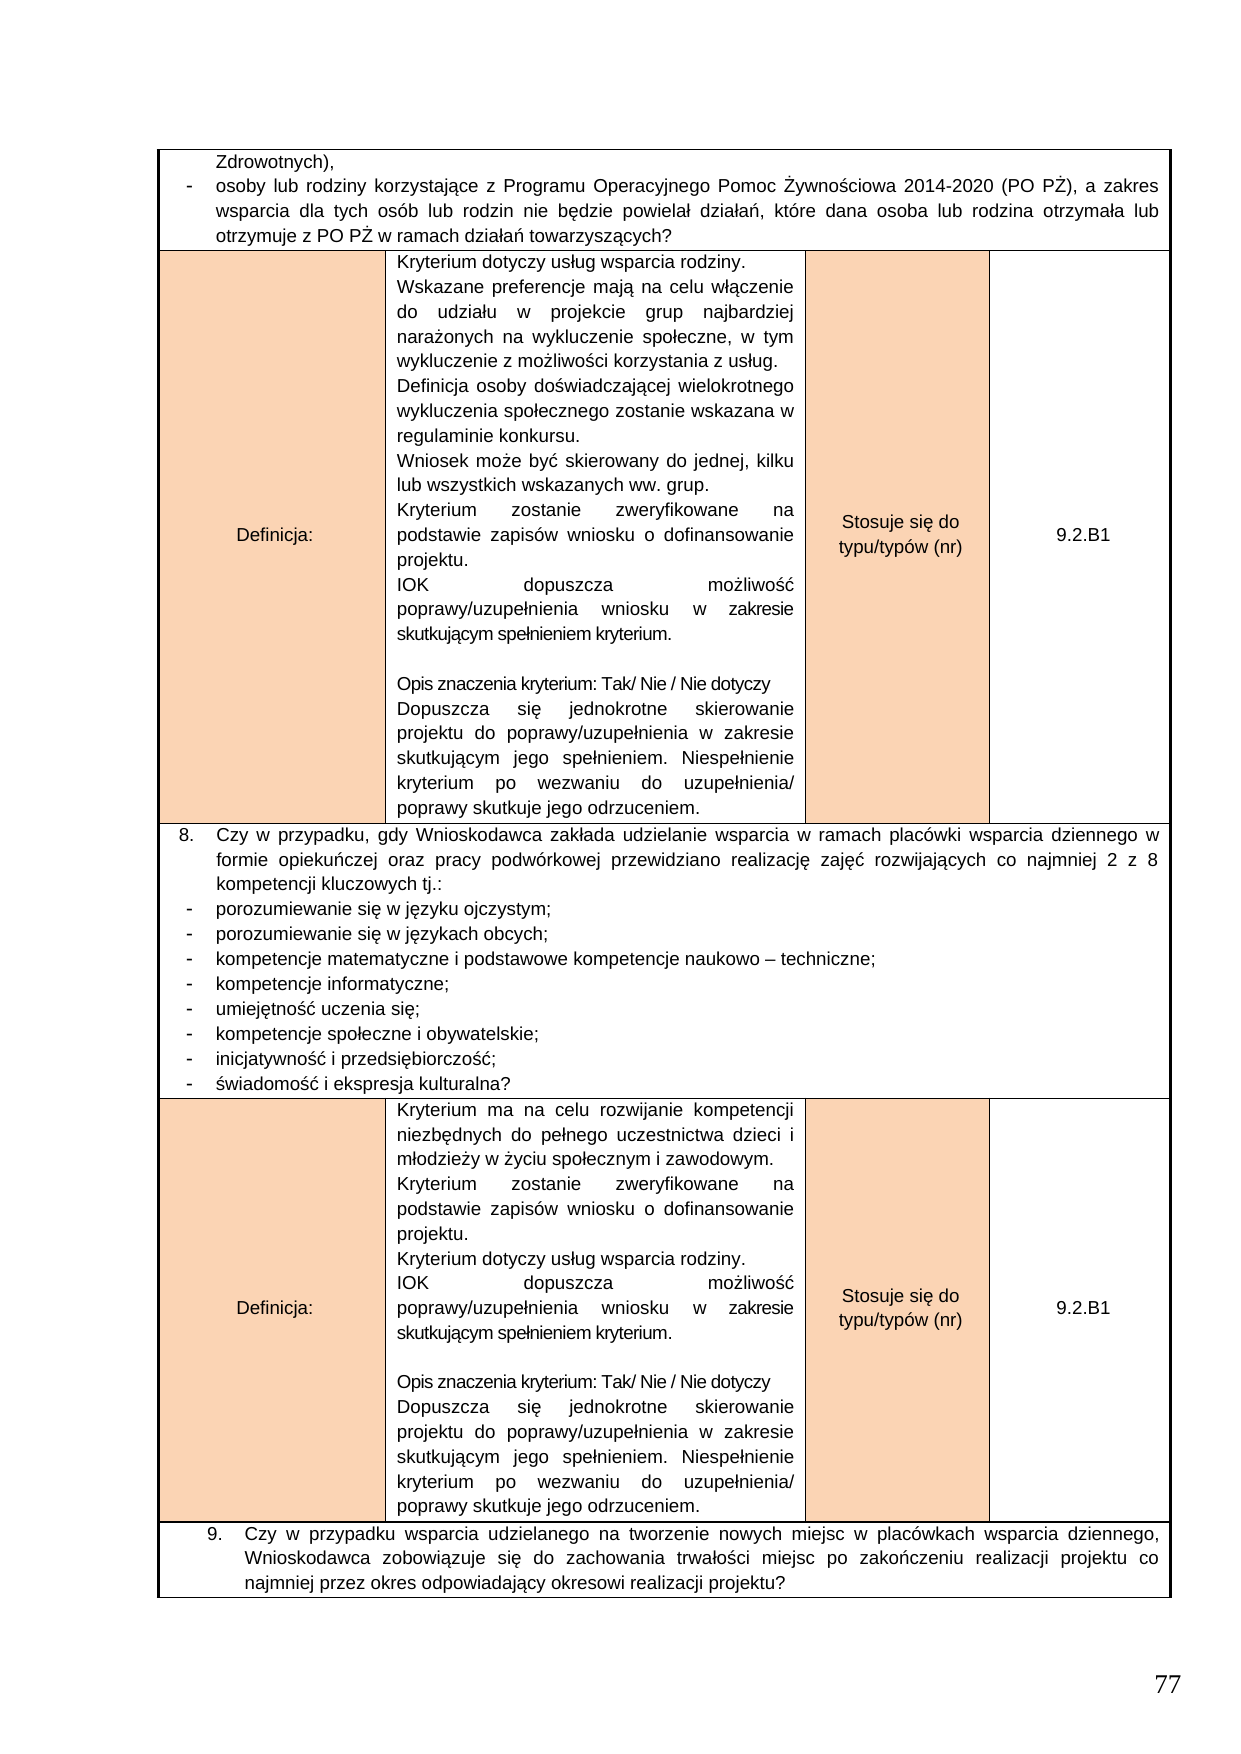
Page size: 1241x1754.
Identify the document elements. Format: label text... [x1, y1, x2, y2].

table_cell Stosuje się do typu/typów (nr) [806, 1099, 989, 1521]
table_cell Czy w przypadku, gdy Wnioskodawca zakłada udzielanie wsparcia w ramach placówki wsparcia dziennego w formie opiekuńczej oraz pracy podwórkowej przewidziano realizację zajęć rozwijających co najmniej 2 z 8 kompetencji kluczowych tj.: porozumiewanie się w języku ojczystym; porozumiewanie się w językach obcych; kompetencje matematyczne i podstawowe kompetencje naukowo – techniczne; kompetencje informatyczne; umiejętność uczenia się; kompetencje społeczne i obywatelskie; inicjatywność i przedsiębiorczość; świadomość i ekspresja kulturalna? [160, 824, 1169, 1097]
table_cell 9.2.B1 [990, 1099, 1169, 1521]
table_cell Kryterium ma na celu rozwijanie kompetencji niezbędnych do pełnego uczestnictwa dzieci i młodzieży w życiu społecznym i zawodowym. Kryterium zostanie zweryfikowane na podstawie zapisów wniosku o dofinansowanie projektu. Kryterium dotyczy usług wsparcia rodziny. IOK dopuszcza możliwość poprawy/uzupełnienia wniosku w zakresie skutkującym spełnieniem kryterium. Opis znaczenia kryterium: Tak/ Nie / Nie dotyczy Dopuszcza się jednokrotne skierowanie projektu do poprawy/uzupełnienia w zakresie skutkującym jego spełnieniem. Niespełnienie kryterium po wezwaniu do uzupełnienia/ poprawy skutkuje jego odrzuceniem. [386, 1099, 805, 1521]
table_cell Czy w przypadku wsparcia udzielanego na tworzenie nowych miejsc w placówkach wsparcia dziennego, Wnioskodawca zobowiązuje się do zachowania trwałości miejsc po zakończeniu realizacji projektu co najmniej przez okres odpowiadający okresowi realizacji projektu? [160, 1523, 1169, 1597]
table_cell 9.2.B1 [990, 251, 1169, 823]
table_cell Definicja: [160, 251, 385, 823]
table_cell Kryterium dotyczy usług wsparcia rodziny. Wskazane preferencje mają na celu włączenie do udziału w projekcie grup najbardziej narażonych na wykluczenie społeczne, w tym wykluczenie z możliwości korzystania z usług. Definicja osoby doświadczającej wielokrotnego wykluczenia społecznego zostanie wskazana w regulaminie konkursu. Wniosek może być skierowany do jednej, kilku lub wszystkich wskazanych ww. grup. Kryterium zostanie zweryfikowane na podstawie zapisów wniosku o dofinansowanie projektu. IOK dopuszcza możliwość poprawy/uzupełnienia wniosku w zakresie skutkującym spełnieniem kryterium. Opis znaczenia kryterium: Tak/ Nie / Nie dotyczy Dopuszcza się jednokrotne skierowanie projektu do poprawy/uzupełnienia w zakresie skutkującym jego spełnieniem. Niespełnienie kryterium po wezwaniu do uzupełnienia/ poprawy skutkuje jego odrzuceniem. [386, 251, 805, 823]
table_cell Stosuje się do typu/typów (nr) [806, 251, 989, 823]
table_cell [160, 150, 1169, 250]
table_cell Definicja: [160, 1099, 385, 1521]
